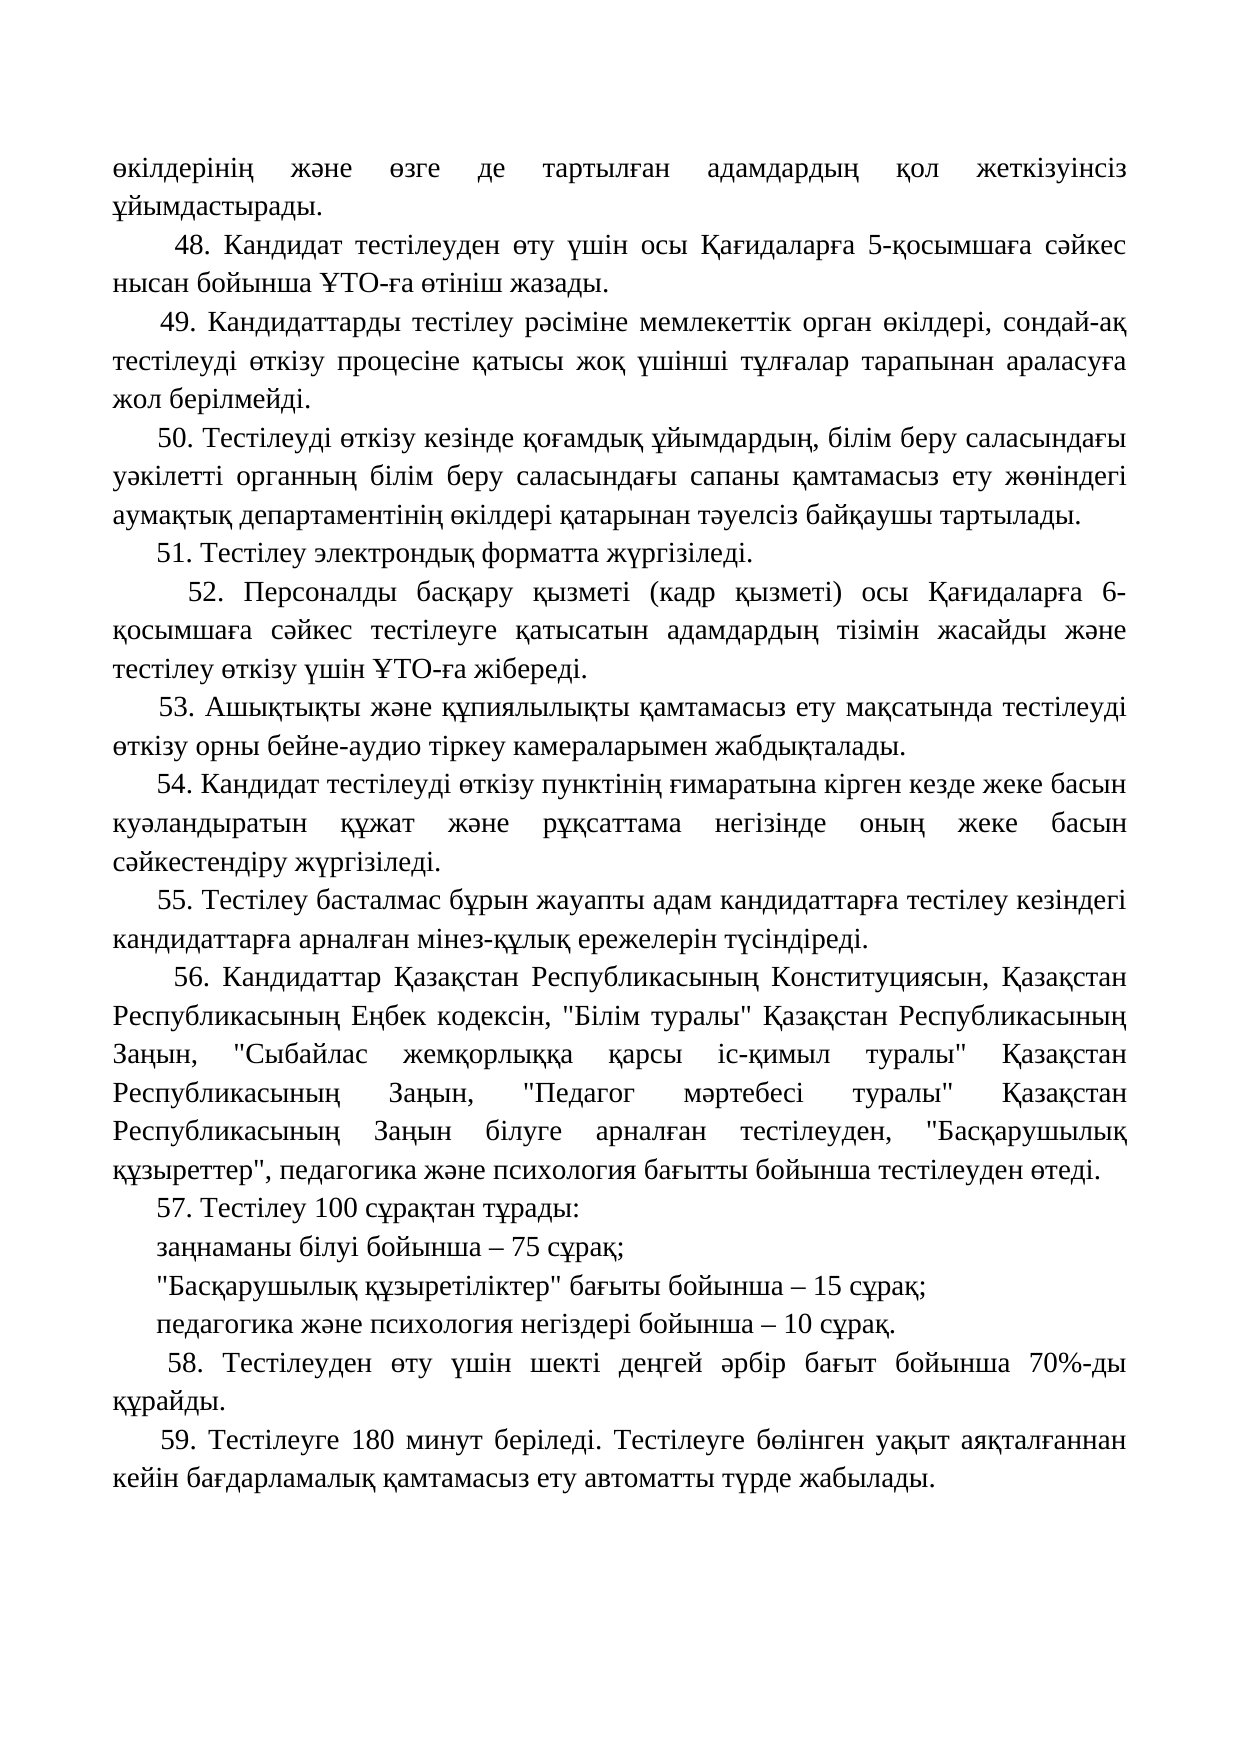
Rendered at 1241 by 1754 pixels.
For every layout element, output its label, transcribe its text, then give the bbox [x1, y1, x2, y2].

text заңнаманы білуі бойынша – 75 сұрақ; [112, 1229, 1128, 1263]
text 49. Кандидаттарды тестілеу рәсіміне мемлекеттік орган өкілдері, сондай-ақ тестілеуді өткізу процесіне қатысы жоқ үшінші тұлғалар тарапынан араласуға жол берілмейді. [112, 304, 1128, 415]
text 57. Тестілеу 100 сұрақтан тұрады: [112, 1191, 1128, 1224]
text 52. Персоналды басқару қызметі (кадр қызметі) осы Қағидаларға 6-қосымшаға сәйкес тестілеуге қатысатын адамдардың тізімін жасайды және тестілеу өткізу үшін ҰТО-ға жібереді. [112, 574, 1128, 684]
text 48. Кандидат тестілеуден өту үшін осы Қағидаларға 5-қосымшаға сәйкес нысан бойынша ҰТО-ға өтініш жазады. [112, 227, 1128, 299]
text 50. Тестілеуді өткізу кезінде қоғамдық ұйымдардың, білім беру саласындағы уәкілетті органның білім беру саласындағы сапаны қамтамасыз ету жөніндегі аумақтық департаментінің өкілдері қатарынан тәуелсіз байқаушы тартылады. [112, 420, 1128, 530]
text 51. Тестілеу электрондық форматта жүргізіледі. [112, 535, 1128, 569]
text 56. Кандидаттар Қазақстан Республикасының Конституциясын, Қазақстан Республикасының Еңбек кодексін, "Білім туралы" Қазақстан Республикасының Заңын, "Сыбайлас жемқорлыққа қарсы іс-қимыл туралы" Қазақстан Республикасының Заңын, "Педагог мәртебесі туралы" Қазақстан Республикасының Заңын білуге арналған тестілеуден, "Басқарушылық құзыреттер", педагогика және психология бағытты бойынша тестілеуден өтеді. [112, 959, 1128, 1186]
text 58. Тестілеуден өту үшін шекті деңгей әрбір бағыт бойынша 70%-ды құрайды. [112, 1345, 1128, 1417]
text 55. Тестілеу басталмас бұрын жауапты адам кандидаттарға тестілеу кезіндегі кандидаттарға арналған мінез-құлық ережелерін түсіндіреді. [112, 882, 1128, 954]
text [112, 150, 1128, 222]
text 53. Ашықтықты және құпиялылықты қамтамасыз ету мақсатында тестілеуді өткізу орны бейне-аудио тіркеу камераларымен жабдықталады. [112, 689, 1128, 762]
text 54. Кандидат тестілеуді өткізу пунктінің ғимаратына кірген кезде жеке басын куәландыратын құжат және рұқсаттама негізінде оның жеке басын сәйкестендіру жүргізіледі. [112, 767, 1128, 877]
text 59. Тестілеуге 180 минут беріледі. Тестілеуге бөлінген уақыт аяқталғаннан кейін бағдарламалық қамтамасыз ету автоматты түрде жабылады. [112, 1422, 1128, 1494]
text "Басқарушылық құзыретіліктер" бағыты бойынша – 15 сұрақ; [112, 1268, 1128, 1301]
text педагогика және психология негіздері бойынша – 10 сұрақ. [112, 1306, 1128, 1340]
